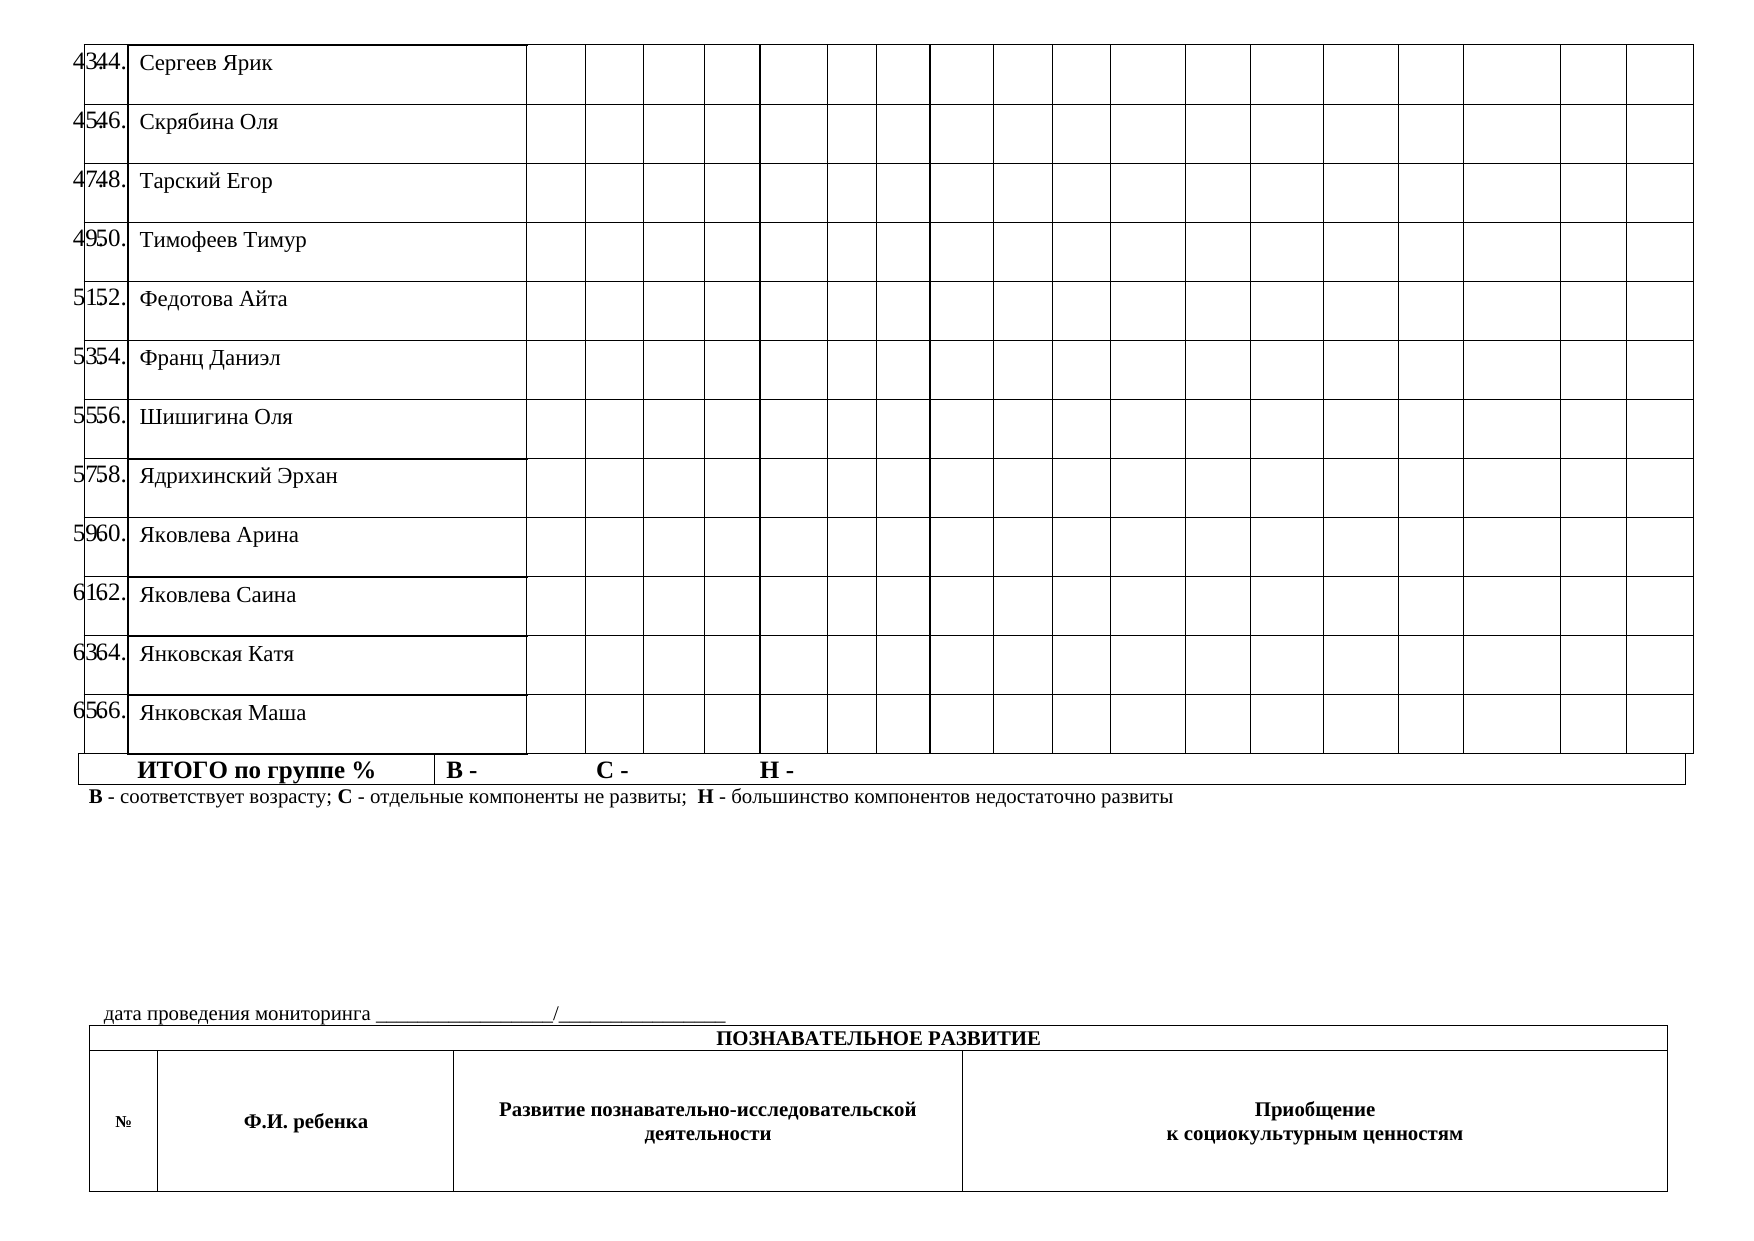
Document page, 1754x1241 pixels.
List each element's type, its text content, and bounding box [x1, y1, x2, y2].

table_cell [1053, 105, 1110, 162]
table_cell [1627, 223, 1693, 281]
table_cell [85, 223, 127, 281]
table_cell [85, 105, 127, 162]
table_cell [931, 105, 993, 162]
table_cell [1399, 341, 1463, 399]
table_cell [1324, 400, 1398, 458]
table_cell [1111, 282, 1185, 340]
table_cell [1324, 282, 1398, 340]
table_cell [877, 282, 929, 340]
table_cell [994, 695, 1052, 753]
table_cell [644, 577, 704, 635]
table_cell [1111, 223, 1185, 281]
table_cell [1186, 341, 1250, 399]
table_cell [1053, 223, 1110, 281]
table_cell [1251, 400, 1323, 458]
table_cell [994, 577, 1052, 635]
table_cell [1111, 636, 1185, 694]
table_cell [994, 341, 1052, 399]
table_cell Янковская Маша [129, 696, 526, 753]
table_cell [1186, 695, 1250, 753]
table_cell [761, 459, 827, 517]
table_cell [586, 341, 643, 399]
table_cell [761, 223, 827, 281]
table_cell [1251, 459, 1323, 517]
table_cell [644, 45, 704, 103]
table_cell [705, 341, 759, 399]
table_cell [1627, 518, 1693, 576]
table_cell [931, 400, 993, 458]
table_cell [644, 400, 704, 458]
table_cell [1464, 695, 1560, 753]
table_cell [1627, 105, 1693, 162]
table_cell [586, 577, 643, 635]
table_cell [1053, 164, 1110, 222]
table_cell [1186, 105, 1250, 162]
table_cell [1111, 164, 1185, 222]
table_cell Сергеев Ярик [129, 46, 526, 103]
table_cell [85, 636, 127, 694]
table_cell [1324, 459, 1398, 517]
table_cell Скрябина Оля [129, 105, 526, 162]
table_cell [1399, 282, 1463, 340]
table_cell [1399, 400, 1463, 458]
table_cell [1464, 577, 1560, 635]
text В - соответствует возрасту; С - отдельные компоненты не развиты; Н - большинство компонентов недостаточно развиты [89, 785, 1683, 808]
table_cell [931, 164, 993, 222]
table_cell [527, 164, 585, 222]
table_cell [1251, 223, 1323, 281]
table_cell [1251, 164, 1323, 222]
table_cell [761, 695, 827, 753]
table_cell [1251, 577, 1323, 635]
table_cell [705, 282, 759, 340]
table_cell [85, 518, 127, 576]
table_cell [1464, 282, 1560, 340]
table_cell [705, 164, 759, 222]
table_cell [1627, 577, 1693, 635]
table_cell [877, 164, 929, 222]
table_cell [1561, 577, 1626, 635]
table_cell [931, 45, 993, 103]
table_cell [1399, 223, 1463, 281]
table_cell [828, 45, 876, 103]
table_cell Приобщение к социокультурным ценностям [963, 1051, 1667, 1191]
table_cell [761, 282, 827, 340]
table_cell [1399, 577, 1463, 635]
table_cell [85, 45, 127, 103]
table_cell [1251, 45, 1323, 103]
table_cell [705, 105, 759, 162]
table_cell [828, 282, 876, 340]
table_cell [527, 636, 585, 694]
table_cell [705, 45, 759, 103]
table_cell [644, 459, 704, 517]
table_cell [85, 577, 127, 635]
table_cell [705, 459, 759, 517]
table_cell [644, 223, 704, 281]
table_cell [1251, 695, 1323, 753]
table_cell [1111, 695, 1185, 753]
table_cell [705, 223, 759, 281]
table_cell [1251, 636, 1323, 694]
table_cell Франц Даниэл [129, 341, 526, 399]
table_cell [877, 223, 929, 281]
table_cell [1561, 45, 1626, 103]
table_cell [1561, 282, 1626, 340]
table_cell [85, 282, 127, 340]
table_cell [586, 223, 643, 281]
table_cell [1561, 636, 1626, 694]
table_cell [586, 695, 643, 753]
table_cell [1186, 400, 1250, 458]
table_cell [705, 577, 759, 635]
table_cell [1111, 459, 1185, 517]
table_cell [828, 695, 876, 753]
table_cell Яковлева Саина [129, 578, 526, 635]
table_cell [1324, 223, 1398, 281]
table_cell [1399, 636, 1463, 694]
table_cell [1111, 341, 1185, 399]
table_cell [994, 400, 1052, 458]
table_cell [1053, 695, 1110, 753]
table_cell [994, 282, 1052, 340]
table_cell [527, 341, 585, 399]
table_cell [527, 695, 585, 753]
table_cell [1324, 164, 1398, 222]
table_cell [1053, 577, 1110, 635]
table_cell [1464, 400, 1560, 458]
table_cell [1464, 341, 1560, 399]
table_cell [586, 164, 643, 222]
table_cell [1464, 223, 1560, 281]
table_cell [527, 105, 585, 162]
table_header ПОЗНАВАТЕЛЬНОЕ РАЗВИТИЕ [90, 1026, 1667, 1050]
table_cell В - С - Н - [528, 754, 1685, 783]
table_cell [1053, 400, 1110, 458]
table_cell [931, 577, 993, 635]
table_cell [761, 105, 827, 162]
table_cell [828, 636, 876, 694]
table_cell [994, 518, 1052, 576]
table_cell Шишигина Оля [129, 400, 526, 458]
table_cell [527, 577, 585, 635]
table_cell [644, 282, 704, 340]
table_cell [644, 341, 704, 399]
table_cell [877, 636, 929, 694]
table_cell [761, 636, 827, 694]
table_cell [705, 636, 759, 694]
table_cell [527, 459, 585, 517]
table_cell [828, 459, 876, 517]
table_cell [1399, 518, 1463, 576]
table_cell [85, 695, 127, 753]
table_cell [1186, 577, 1250, 635]
table_cell [644, 164, 704, 222]
table_cell [1186, 223, 1250, 281]
text дата проведения мониторинга _________________/________________ [103, 1001, 1683, 1025]
table_cell Яковлева Арина [129, 518, 526, 576]
table_cell [85, 341, 127, 399]
table_cell [828, 164, 876, 222]
table_cell [828, 577, 876, 635]
table_cell [931, 518, 993, 576]
table_cell [1399, 164, 1463, 222]
table_cell [1251, 105, 1323, 162]
table_cell [761, 341, 827, 399]
table_cell [994, 459, 1052, 517]
table_cell [527, 518, 585, 576]
table_cell [877, 459, 929, 517]
table_cell [1186, 45, 1250, 103]
table_cell № [90, 1051, 157, 1191]
table_cell [1186, 459, 1250, 517]
table_cell [1627, 164, 1693, 222]
table_cell [1251, 341, 1323, 399]
table_cell [877, 577, 929, 635]
table_cell Федотова Айта [129, 282, 526, 340]
table_cell [1627, 282, 1693, 340]
table_cell [1627, 459, 1693, 517]
table_cell [1399, 459, 1463, 517]
table_cell [85, 400, 127, 458]
table_cell [877, 695, 929, 753]
table_cell [85, 164, 127, 222]
table_cell [1186, 164, 1250, 222]
table_cell [1561, 695, 1626, 753]
table_cell [644, 636, 704, 694]
table_cell [586, 636, 643, 694]
table_cell [1251, 282, 1323, 340]
table_cell [1111, 518, 1185, 576]
table_cell [1561, 400, 1626, 458]
table_cell [828, 518, 876, 576]
table_cell [1561, 459, 1626, 517]
table_cell [931, 636, 993, 694]
table_cell [1053, 636, 1110, 694]
table_cell [1324, 636, 1398, 694]
table_cell [1561, 518, 1626, 576]
table_cell [527, 400, 585, 458]
table_cell [877, 518, 929, 576]
table_cell [1464, 105, 1560, 162]
table_cell [1561, 164, 1626, 222]
table_cell [1464, 45, 1560, 103]
table_cell [1561, 341, 1626, 399]
table_cell [877, 400, 929, 458]
table_cell [877, 45, 929, 103]
table_cell [1627, 400, 1693, 458]
table_cell [644, 518, 704, 576]
table_cell [761, 518, 827, 576]
table_cell [828, 341, 876, 399]
table_cell Ядрихинский Эрхан [129, 460, 526, 517]
table_cell [1111, 45, 1185, 103]
table_cell [761, 45, 827, 103]
table_cell [828, 223, 876, 281]
table_cell [994, 164, 1052, 222]
table_cell [1186, 518, 1250, 576]
table_cell [644, 695, 704, 753]
table_cell [1627, 341, 1693, 399]
table_cell [994, 45, 1052, 103]
table_cell [877, 341, 929, 399]
table_cell [586, 518, 643, 576]
table_cell [761, 164, 827, 222]
table_cell [1399, 45, 1463, 103]
table_cell [1324, 577, 1398, 635]
table_cell [1324, 105, 1398, 162]
table_cell [1053, 45, 1110, 103]
table_cell [527, 223, 585, 281]
table_cell [994, 223, 1052, 281]
table_cell [85, 459, 127, 517]
table_cell Тарский Егор [129, 164, 526, 222]
table_cell [931, 282, 993, 340]
table_cell [1464, 518, 1560, 576]
table_cell [644, 105, 704, 162]
table_cell [1111, 577, 1185, 635]
table_cell [1186, 282, 1250, 340]
table_cell [1561, 105, 1626, 162]
table_cell [705, 695, 759, 753]
table_cell [1464, 636, 1560, 694]
table_cell [586, 282, 643, 340]
table_cell Тимофеев Тимур [129, 223, 526, 281]
table_cell [877, 105, 929, 162]
table_cell [527, 282, 585, 340]
table_cell [1324, 695, 1398, 753]
table_cell [1053, 459, 1110, 517]
table_cell Развитие познавательно-исследовательской деятельности [454, 1051, 962, 1191]
table_cell [705, 518, 759, 576]
table_cell [586, 459, 643, 517]
table_cell В - С - Н - [435, 755, 469, 783]
table_cell [1464, 164, 1560, 222]
table_cell [1251, 518, 1323, 576]
table_cell [705, 400, 759, 458]
table_cell [931, 459, 993, 517]
table_cell [828, 105, 876, 162]
table_cell Янковская Катя [129, 637, 526, 694]
table_cell [761, 400, 827, 458]
table_cell [1186, 636, 1250, 694]
table_cell [931, 695, 993, 753]
table_cell [527, 45, 585, 103]
table_cell [586, 105, 643, 162]
table_cell [1053, 518, 1110, 576]
table_cell [828, 400, 876, 458]
table_cell [586, 45, 643, 103]
table_cell [586, 400, 643, 458]
table_cell [1324, 45, 1398, 103]
table_cell [1464, 459, 1560, 517]
table_cell [1324, 518, 1398, 576]
table_cell [1561, 223, 1626, 281]
table_cell [1053, 341, 1110, 399]
table_cell [1111, 105, 1185, 162]
table_cell [931, 341, 993, 399]
table_cell [1627, 636, 1693, 694]
table_cell [1399, 695, 1463, 753]
table_cell [1111, 400, 1185, 458]
table_cell [994, 105, 1052, 162]
table_cell [1324, 341, 1398, 399]
table_cell ИТОГО по группе % [79, 754, 434, 783]
table_cell Ф.И. ребенка [158, 1051, 453, 1191]
table_cell [994, 636, 1052, 694]
table_cell [1053, 282, 1110, 340]
table_cell [1399, 105, 1463, 162]
table_cell [761, 577, 827, 635]
table_cell [1627, 695, 1693, 753]
table_cell [931, 223, 993, 281]
table_cell [1627, 45, 1693, 103]
